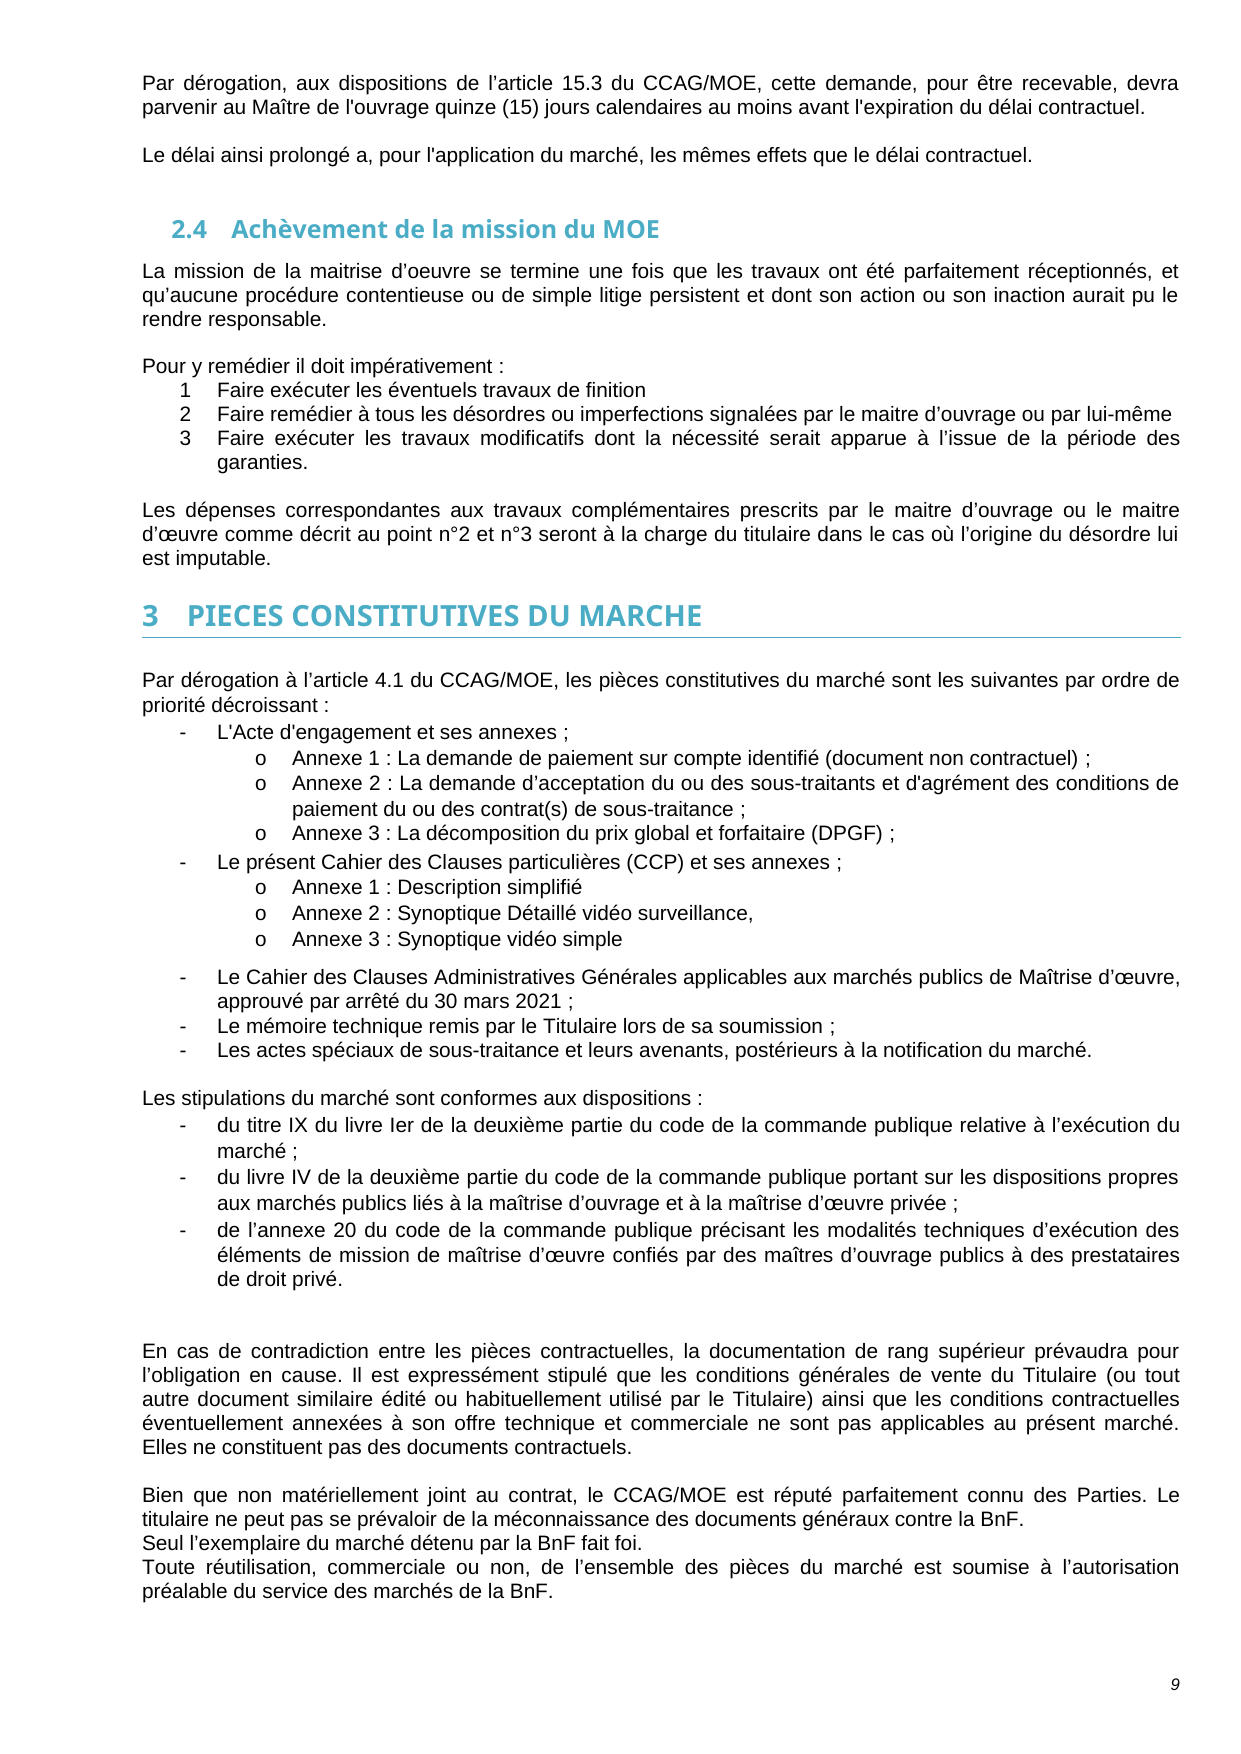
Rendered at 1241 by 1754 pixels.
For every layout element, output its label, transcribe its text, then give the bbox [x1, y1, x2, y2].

list de l’annexe 20 du code de la commande publique précisant les modalités techniques d’exécution des éléments de mission de maîtrise d’œuvre confiés par des maîtres d’ouvrage publics à des prestataires de droit privé. [179, 1215, 1181, 1291]
subtitle PIECES CONSTITUTIVES DU MARCHE [142, 595, 1181, 637]
text La mission de la maitrise d’oeuvre se termine une fois que les travaux ont été parfaitement réceptionnés, et qu’aucune procédure contentieuse ou de simple litige persistent et dont son action ou son inaction aurait pu le rendre responsable. [142, 258, 1181, 330]
list Annexe 3 : Synoptique vidéo simple [254, 927, 1181, 953]
list Annexe 2 : La demande d’acceptation du ou des sous-traitants et d'agrément des conditions de paiement du ou des contrat(s) de sous-traitance ; [254, 771, 1181, 821]
list L'Acte d'engagement et ses annexes ; [179, 717, 1181, 745]
text Par dérogation à l’article 4.1 du CCAG/MOE, les pièces constitutives du marché sont les suivantes par ordre de priorité décroissant : [142, 667, 1181, 717]
subtitle Achèvement de la mission du MOE [171, 212, 1181, 246]
text Par dérogation, aux dispositions de l’article 15.3 du CCAG/MOE, cette demande, pour être recevable, devra parvenir au Maître de l'ouvrage quinze (15) jours calendaires au moins avant l'expiration du délai contractuel. [142, 71, 1181, 119]
list Le mémoire technique remis par le Titulaire lors de sa soumission ; [179, 1013, 1181, 1038]
list Annexe 2 : Synoptique Détaillé vidéo surveillance, [254, 901, 1181, 927]
text Seul l’exemplaire du marché détenu par la BnF fait foi. [142, 1531, 1181, 1555]
list du livre IV de la deuxième partie du code de la commande publique portant sur les dispositions propres aux marchés publics liés à la maîtrise d’ouvrage et à la maîtrise d’œuvre privée ; [179, 1162, 1181, 1215]
text Les dépenses correspondantes aux travaux complémentaires prescrits par le maitre d’ouvrage ou le maitre d’œuvre comme décrit au point n°2 et n°3 seront à la charge du titulaire dans le cas où l’origine du désordre lui est imputable. [142, 498, 1181, 570]
list Les actes spéciaux de sous-traitance et leurs avenants, postérieurs à la notification du marché. [179, 1038, 1181, 1062]
list Annexe 3 : La décomposition du prix global et forfaitaire (DPGF) ; [254, 821, 1181, 847]
text Les stipulations du marché sont conformes aux dispositions : [142, 1086, 1181, 1110]
list Le Cahier des Clauses Administratives Générales applicables aux marchés publics de Maîtrise d’œuvre, approuvé par arrêté du 30 mars 2021 ; [179, 965, 1181, 1013]
text Bien que non matériellement joint au contrat, le CCAG/MOE est réputé parfaitement connu des Parties. Le titulaire ne peut pas se prévaloir de la méconnaissance des documents généraux contre la BnF. [142, 1483, 1181, 1531]
list Annexe 1 : Description simplifié [254, 875, 1181, 901]
list du titre IX du livre Ier de la deuxième partie du code de la commande publique relative à l’exécution du marché ; [179, 1110, 1181, 1162]
text Pour y remédier il doit impérativement : [142, 354, 1181, 378]
list Faire exécuter les éventuels travaux de finition [179, 378, 1181, 402]
text Toute réutilisation, commerciale ou non, de l’ensemble des pièces du marché est soumise à l’autorisation préalable du service des marchés de la BnF. [142, 1555, 1181, 1603]
list Annexe 1 : La demande de paiement sur compte identifié (document non contractuel) ; [254, 745, 1181, 771]
list Faire exécuter les travaux modificatifs dont la nécessité serait apparue à l’issue de la période des garanties. [179, 426, 1181, 474]
text En cas de contradiction entre les pièces contractuelles, la documentation de rang supérieur prévaudra pour l’obligation en cause. Il est expressément stipulé que les conditions générales de vente du Titulaire (ou tout autre document similaire édité ou habituellement utilisé par le Titulaire) ainsi que les conditions contractuelles éventuellement annexées à son offre technique et commerciale ne sont pas applicables au présent marché. Elles ne constituent pas des documents contractuels. [142, 1339, 1181, 1459]
list Faire remédier à tous les désordres ou imperfections signalées par le maitre d’ouvrage ou par lui-même [179, 402, 1181, 426]
list Le présent Cahier des Clauses particulières (CCP) et ses annexes ; [179, 847, 1181, 875]
text Le délai ainsi prolongé a, pour l'application du marché, les mêmes effets que le délai contractuel. [142, 143, 1181, 167]
